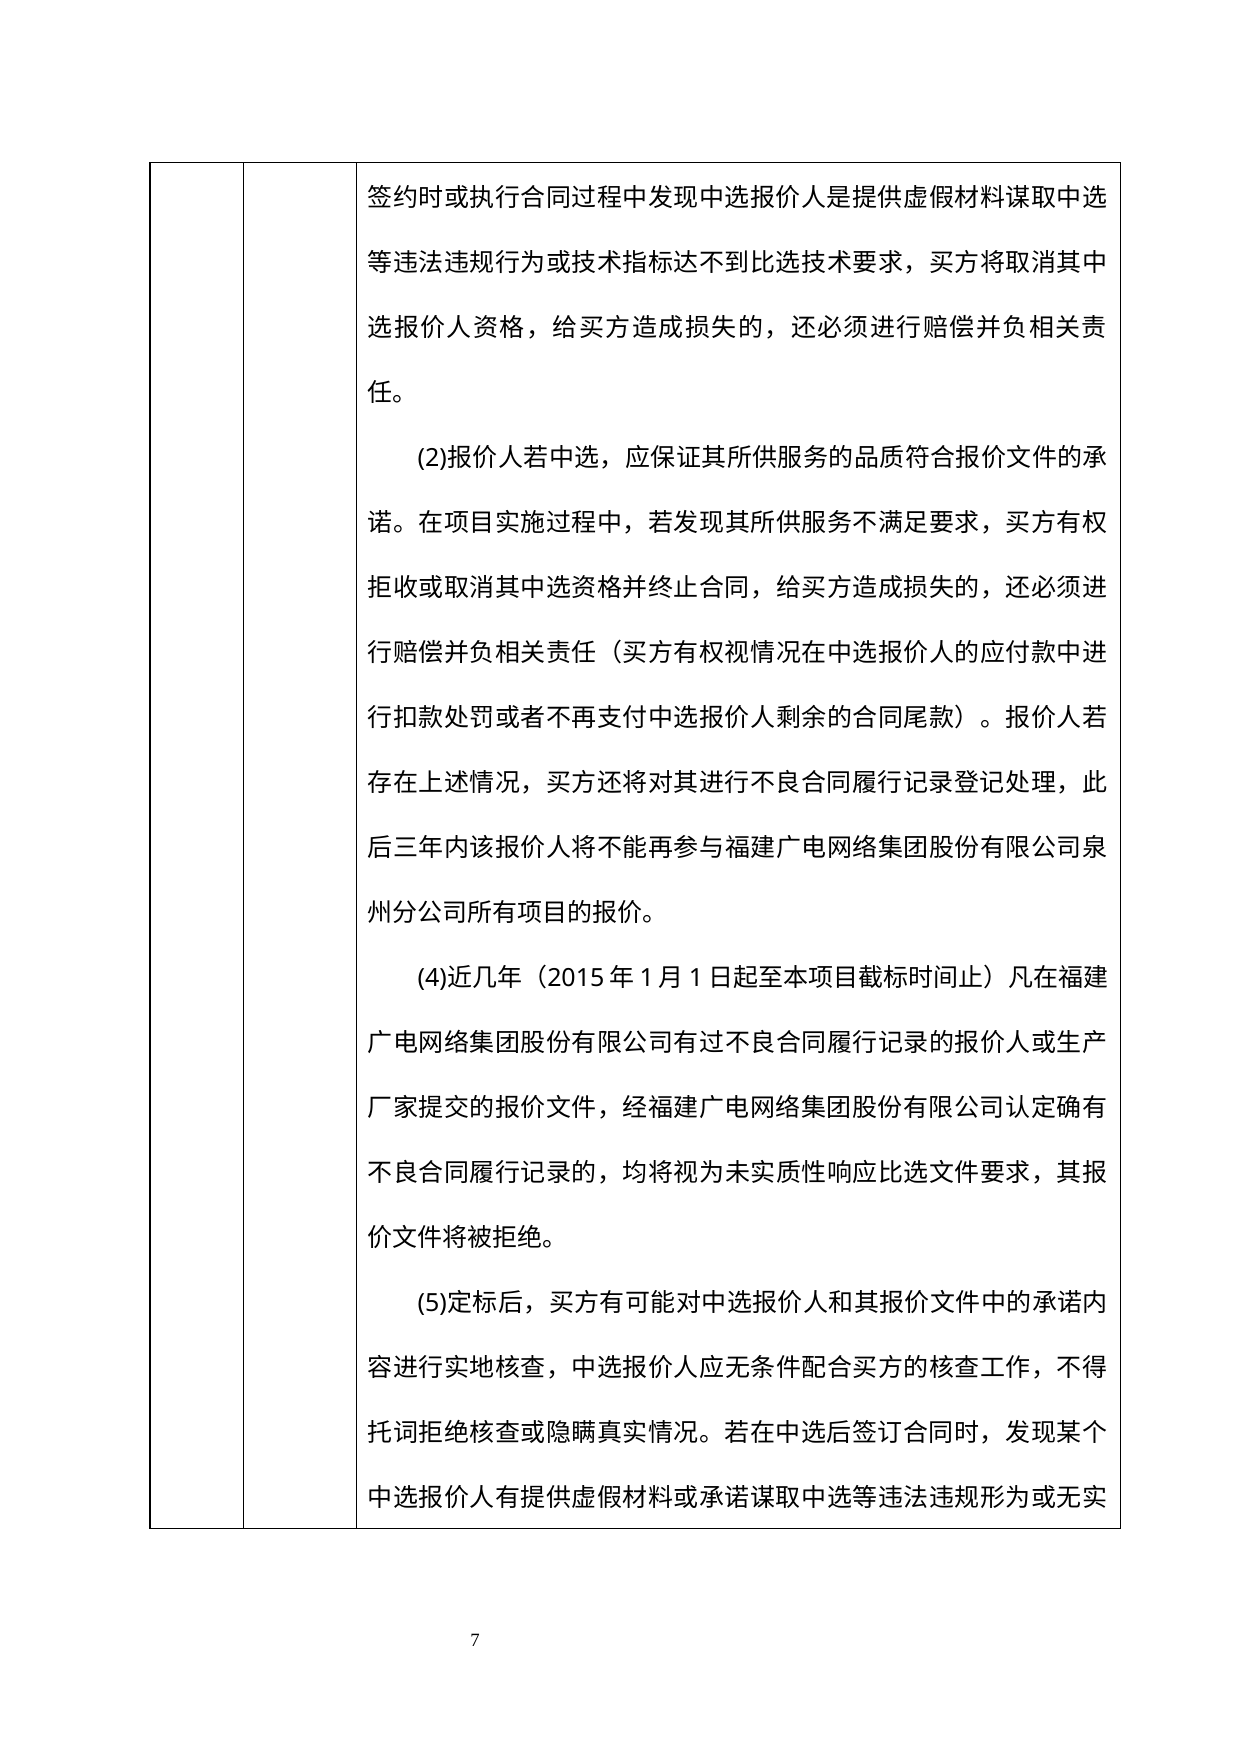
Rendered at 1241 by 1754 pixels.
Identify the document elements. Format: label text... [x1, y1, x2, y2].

table_cell 7 [151, 163, 243, 1528]
table_cell [244, 163, 356, 1528]
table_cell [357, 163, 1120, 1528]
